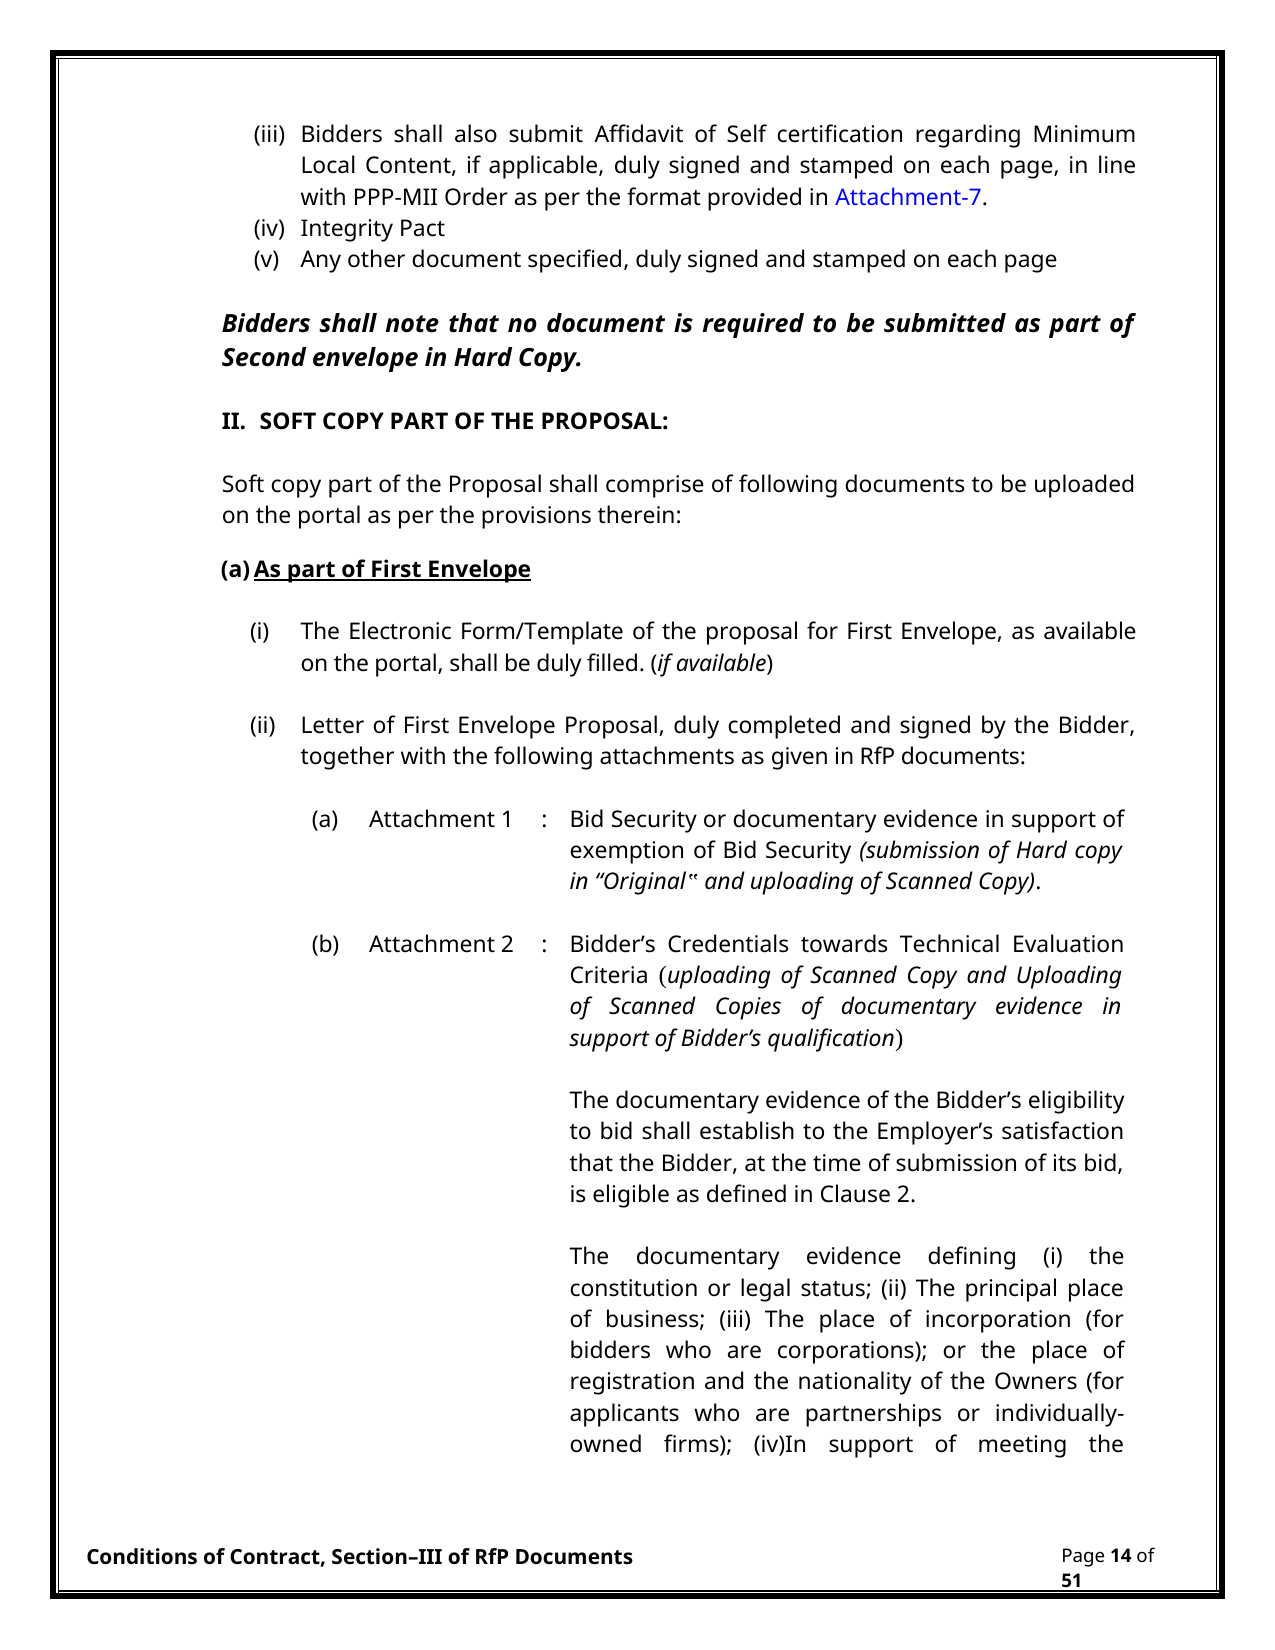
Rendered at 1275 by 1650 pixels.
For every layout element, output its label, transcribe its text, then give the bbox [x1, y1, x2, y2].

table_header Attachment 1 [358, 803, 530, 928]
list Bidders shall also submit Affidavit of Self certification regarding Minimum Local Content, if applicable, duly signed and stamped on each page, in line with PPP-MII Order as per the format provided in Attachment-7. [253, 118, 1137, 212]
list Integrity Pact [253, 212, 1137, 243]
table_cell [558, 928, 1136, 1459]
table_cell : [530, 928, 558, 1459]
text Bidders shall note that no document is required to be submitted as part of Second envelope in Hard Copy. [222, 306, 1137, 374]
list SOFT COPY PART OF THE PROPOSAL: [222, 405, 1137, 436]
table_header : [530, 803, 558, 928]
list Any other document specified, duly signed and stamped on each page [253, 243, 1137, 274]
text Soft copy part of the Proposal shall comprise of following documents to be uploaded on the portal as per the provisions therein: [222, 468, 1137, 530]
table_cell (b) [300, 928, 358, 1459]
table_cell Attachment 2 [358, 928, 530, 1459]
table_header Bid Security or documentary evidence in support of exemption of Bid Security (submission of Hard copy in “Original‟ and uploading of Scanned Copy). [558, 803, 1136, 928]
list Letter of First Envelope Proposal, duly completed and signed by the Bidder, together with the following attachments as given in RfP documents: [250, 709, 1137, 772]
list As part of First Envelope [221, 553, 1137, 584]
table_header (a) [300, 803, 358, 928]
list The Electronic Form/Template of the proposal for First Envelope, as available on the portal, shall be duly filled. (if available) [250, 615, 1137, 678]
